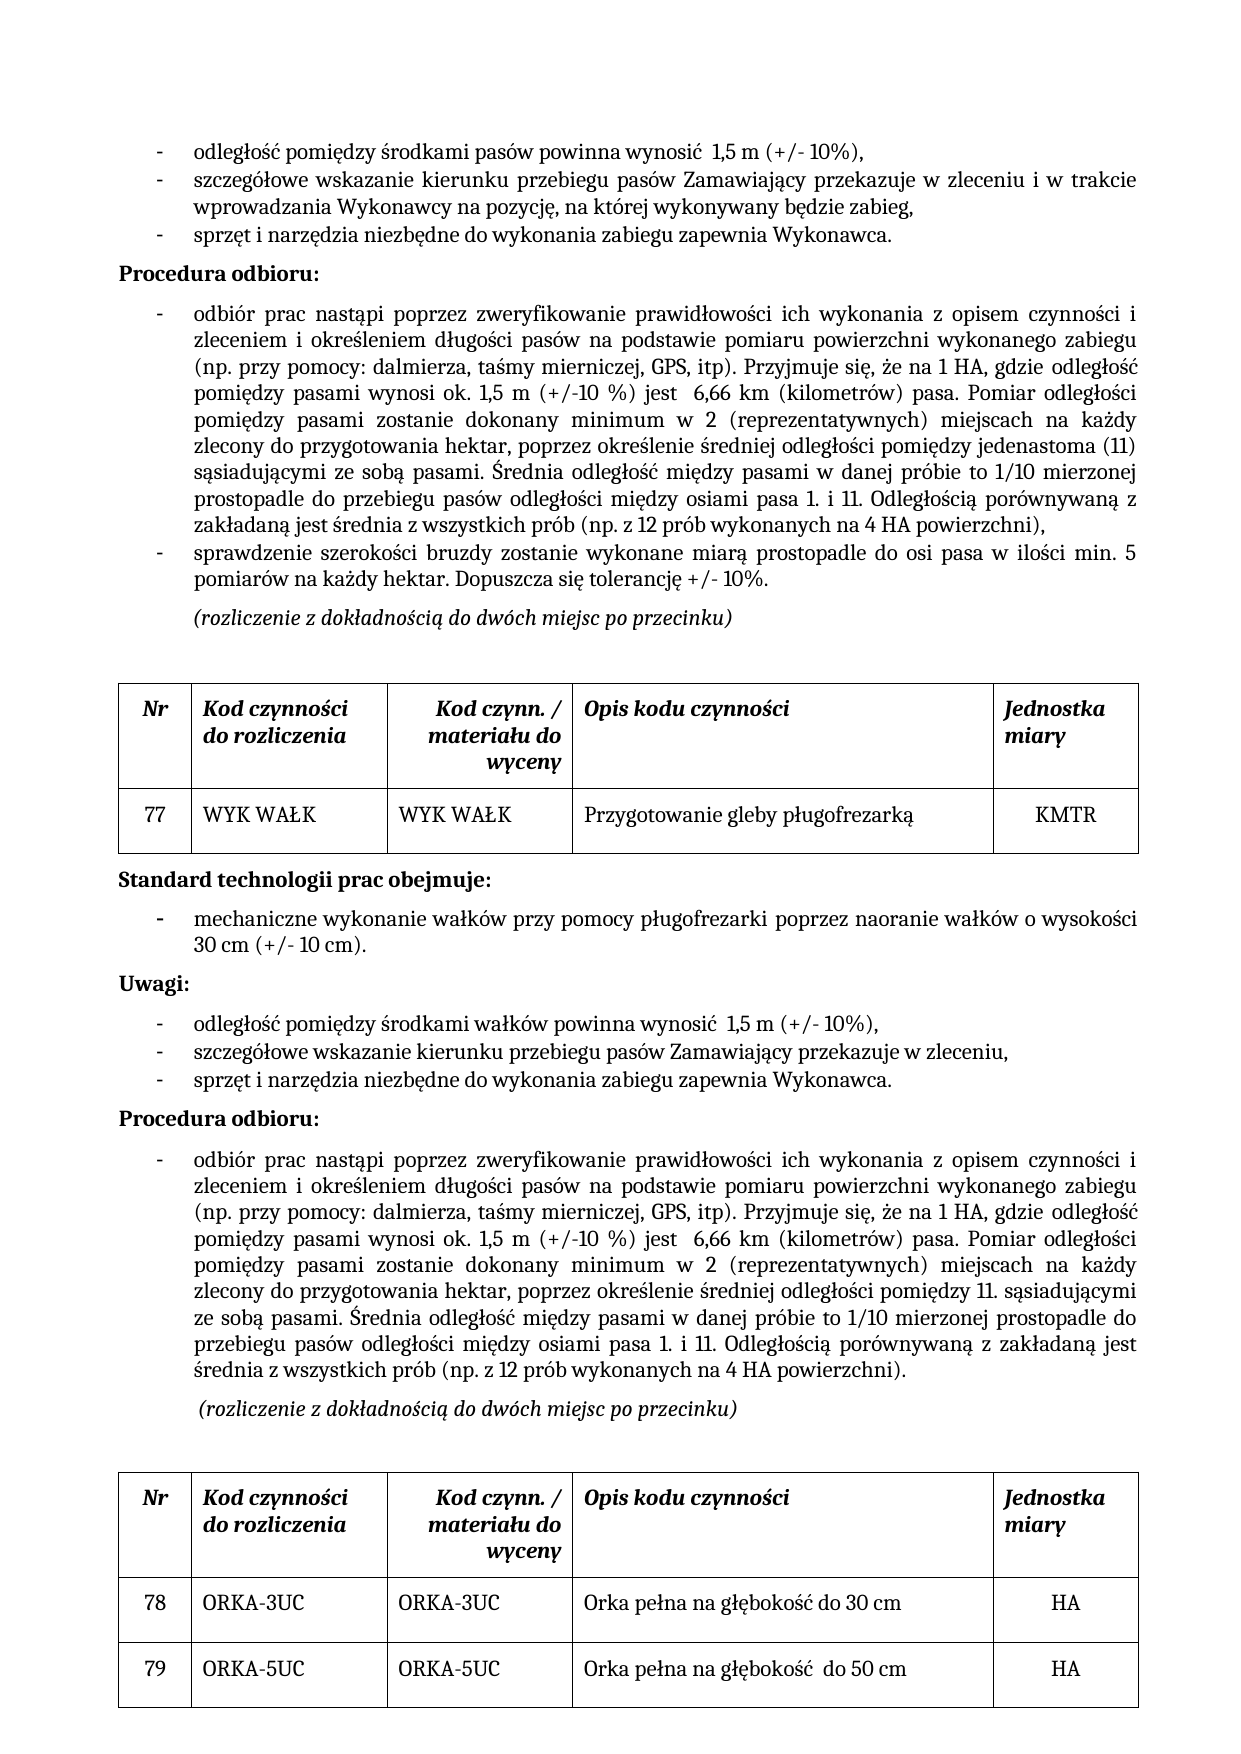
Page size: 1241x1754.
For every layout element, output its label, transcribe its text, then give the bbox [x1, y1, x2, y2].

list sprzęt i narzędzia niezbędne do wykonania zabiegu zapewnia Wykonawca. [156, 220, 1138, 248]
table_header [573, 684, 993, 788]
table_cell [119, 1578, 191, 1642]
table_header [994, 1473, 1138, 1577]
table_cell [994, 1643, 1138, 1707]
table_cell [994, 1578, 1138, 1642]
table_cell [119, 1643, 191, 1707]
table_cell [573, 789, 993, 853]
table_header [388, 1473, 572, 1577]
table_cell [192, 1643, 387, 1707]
list sprawdzenie szerokości bruzdy zostanie wykonane miarą prostopadle do osi pasa w ilości min. 5 pomiarów na każdy hektar. Dopuszcza się tolerancję +/- 10%. [156, 538, 1138, 592]
text Uwagi: [119, 971, 1138, 997]
text Procedura odbioru: [119, 260, 1138, 287]
list szczegółowe wskazanie kierunku przebiegu pasów Zamawiający przekazuje w zleceniu i w trakcie wprowadzania Wykonawcy na pozycję, na której wykonywany będzie zabieg, [156, 166, 1138, 220]
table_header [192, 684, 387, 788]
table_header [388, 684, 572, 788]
list mechaniczne wykonanie wałków przy pomocy pługofrezarki poprzez naoranie wałków o wysokości 30 cm (+/- 10 cm). [156, 905, 1138, 958]
text (rozliczenie z dokładnością do dwóch miejsc po przecinku) [119, 605, 1138, 631]
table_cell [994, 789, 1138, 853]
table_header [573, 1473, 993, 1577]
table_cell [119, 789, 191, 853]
list sprzęt i narzędzia niezbędne do wykonania zabiegu zapewnia Wykonawca. [156, 1065, 1138, 1093]
list odległość pomiędzy środkami wałków powinna wynosić 1,5 m (+/- 10%), [156, 1009, 1138, 1037]
list odbiór prac nastąpi poprzez zweryfikowanie prawidłowości ich wykonania z opisem czynności i zleceniem i określeniem długości pasów na podstawie pomiaru powierzchni wykonanego zabiegu (np. przy pomocy: dalmierza, taśmy mierniczej, GPS, itp). Przyjmuje się, że na 1 HA, gdzie odległość pomiędzy pasami wynosi ok. 1,5 m (+/-10 %) jest 6,66 km (kilometrów) pasa. Pomiar odległości pomiędzy pasami zostanie dokonany minimum w 2 (reprezentatywnych) miejscach na każdy zlecony do przygotowania hektar, poprzez określenie średniej odległości pomiędzy 11. sąsiadującymi ze sobą pasami. Średnia odległość między pasami w danej próbie to 1/10 mierzonej prostopadle do przebiegu pasów odległości między osiami pasa 1. i 11. Odległością porównywaną z zakładaną jest średnia z wszystkich prób (np. z 12 prób wykonanych na 4 HA powierzchni). [156, 1145, 1138, 1384]
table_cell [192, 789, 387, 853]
text Procedura odbioru: [119, 1106, 1138, 1132]
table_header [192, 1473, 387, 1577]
list odbiór prac nastąpi poprzez zweryfikowanie prawidłowości ich wykonania z opisem czynności i zleceniem i określeniem długości pasów na podstawie pomiaru powierzchni wykonanego zabiegu (np. przy pomocy: dalmierza, taśmy mierniczej, GPS, itp). Przyjmuje się, że na 1 HA, gdzie odległość pomiędzy pasami wynosi ok. 1,5 m (+/-10 %) jest 6,66 km (kilometrów) pasa. Pomiar odległości pomiędzy pasami zostanie dokonany minimum w 2 (reprezentatywnych) miejscach na każdy zlecony do przygotowania hektar, poprzez określenie średniej odległości pomiędzy jedenastoma (11) sąsiadującymi ze sobą pasami. Średnia odległość między pasami w danej próbie to 1/10 mierzonej prostopadle do przebiegu pasów odległości między osiami pasa 1. i 11. Odległością porównywaną z zakładaną jest średnia z wszystkich prób (np. z 12 prób wykonanych na 4 HA powierzchni), [156, 299, 1138, 538]
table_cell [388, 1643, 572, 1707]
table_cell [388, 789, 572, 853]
text Standard technologii prac obejmuje: [119, 866, 1138, 893]
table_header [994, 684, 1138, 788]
text (rozliczenie z dokładnością do dwóch miejsc po przecinku) [119, 1396, 1138, 1422]
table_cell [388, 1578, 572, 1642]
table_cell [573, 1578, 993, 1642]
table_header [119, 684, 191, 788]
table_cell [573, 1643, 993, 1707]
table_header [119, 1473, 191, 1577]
list odległość pomiędzy środkami pasów powinna wynosić 1,5 m (+/- 10%), [156, 137, 1138, 166]
list szczegółowe wskazanie kierunku przebiegu pasów Zamawiający przekazuje w zleceniu, [156, 1037, 1138, 1065]
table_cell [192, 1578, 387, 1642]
